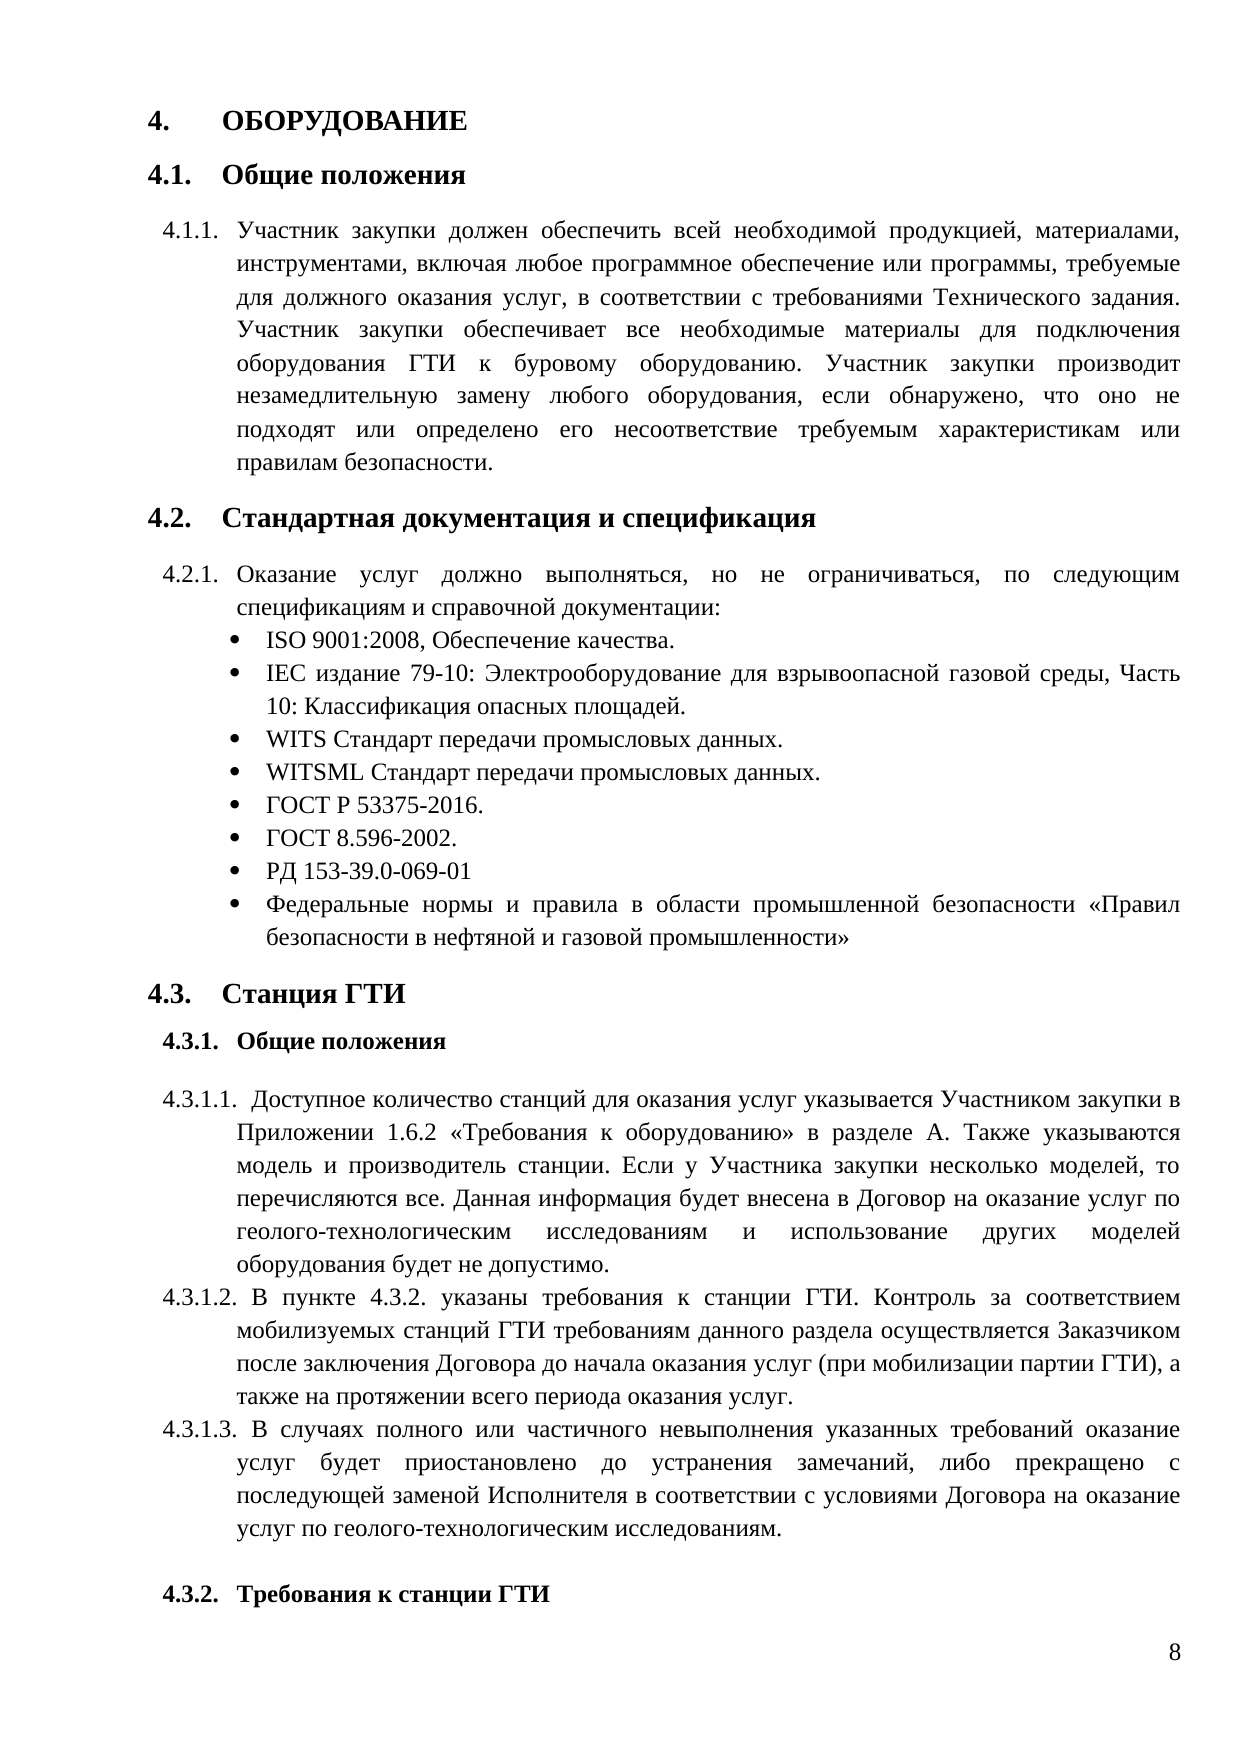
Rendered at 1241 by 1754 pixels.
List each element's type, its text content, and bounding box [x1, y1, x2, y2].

list WITSML Стандарт передачи промысловых данных. [230, 757, 1181, 786]
subtitle Станция ГТИ [148, 976, 1181, 1010]
list ISO 9001:2008, Обеспечение качества. [230, 625, 1181, 654]
list Федеральные нормы и правила в области промышленной безопасности «Правил безопасности в нефтяной и газовой промышленности» [230, 889, 1181, 951]
list Требования к станции ГТИ [162, 1579, 1181, 1608]
subtitle Стандартная документация и спецификация [148, 501, 1181, 534]
list Доступное количество станций для оказания услуг указывается Участником закупки в Приложении 1.6.2 «Требования к оборудованию» в разделе А. Также указываются модель и производитель станции. Если у Участника закупки несколько моделей, то перечисляются все. Данная информация будет внесена в Договор на оказание услуг по геолого-технологическим исследованиям и использование других моделей оборудования будет не допустимо. [162, 1084, 1181, 1278]
list IEC издание 79-10: Электрооборудование для взрывоопасной газовой среды, Часть 10: Классификация опасных площадей. [230, 658, 1181, 720]
subtitle ОБОРУДОВАНИЕ [148, 103, 1181, 136]
list ГОСТ Р 53375-2016. [230, 790, 1181, 819]
list РД 153-39.0-069-01 [230, 856, 1181, 885]
list В пункте 4.3.2. указаны требования к станции ГТИ. Контроль за соответствием мобилизуемых станций ГТИ требованиям данного раздела осуществляется Заказчиком после заключения Договора до начала оказания услуг (при мобилизации партии ГТИ), а также на протяжении всего периода оказания услуг. [162, 1282, 1181, 1410]
subtitle Общие положения [148, 157, 1181, 191]
list WITS Стандарт передачи промысловых данных. [230, 724, 1181, 753]
list Оказание услуг должно выполняться, но не ограничиваться, по следующим спецификациям и справочной документации: [162, 559, 1181, 621]
list Общие положения [162, 1026, 1181, 1055]
list Участник закупки должен обеспечить всей необходимой продукцией, материалами, инструментами, включая любое программное обеспечение или программы, требуемые для должного оказания услуг, в соответствии с требованиями Технического задания. Участник закупки обеспечивает все необходимые материалы для подключения оборудования ГТИ к буровому оборудованию. Участник закупки производит незамедлительную замену любого оборудования, если обнаружено, что оно не подходят или определено его несоответствие требуемым характеристикам или правилам безопасности. [162, 216, 1181, 475]
list ГОСТ 8.596-2002. [230, 823, 1181, 852]
list В случаях полного или частичного невыполнения указанных требований оказание услуг будет приостановлено до устранения замечаний, либо прекращено с последующей заменой Исполнителя в соответствии с условиями Договора на оказание услуг по геолого-технологическим исследованиям. [162, 1414, 1181, 1542]
